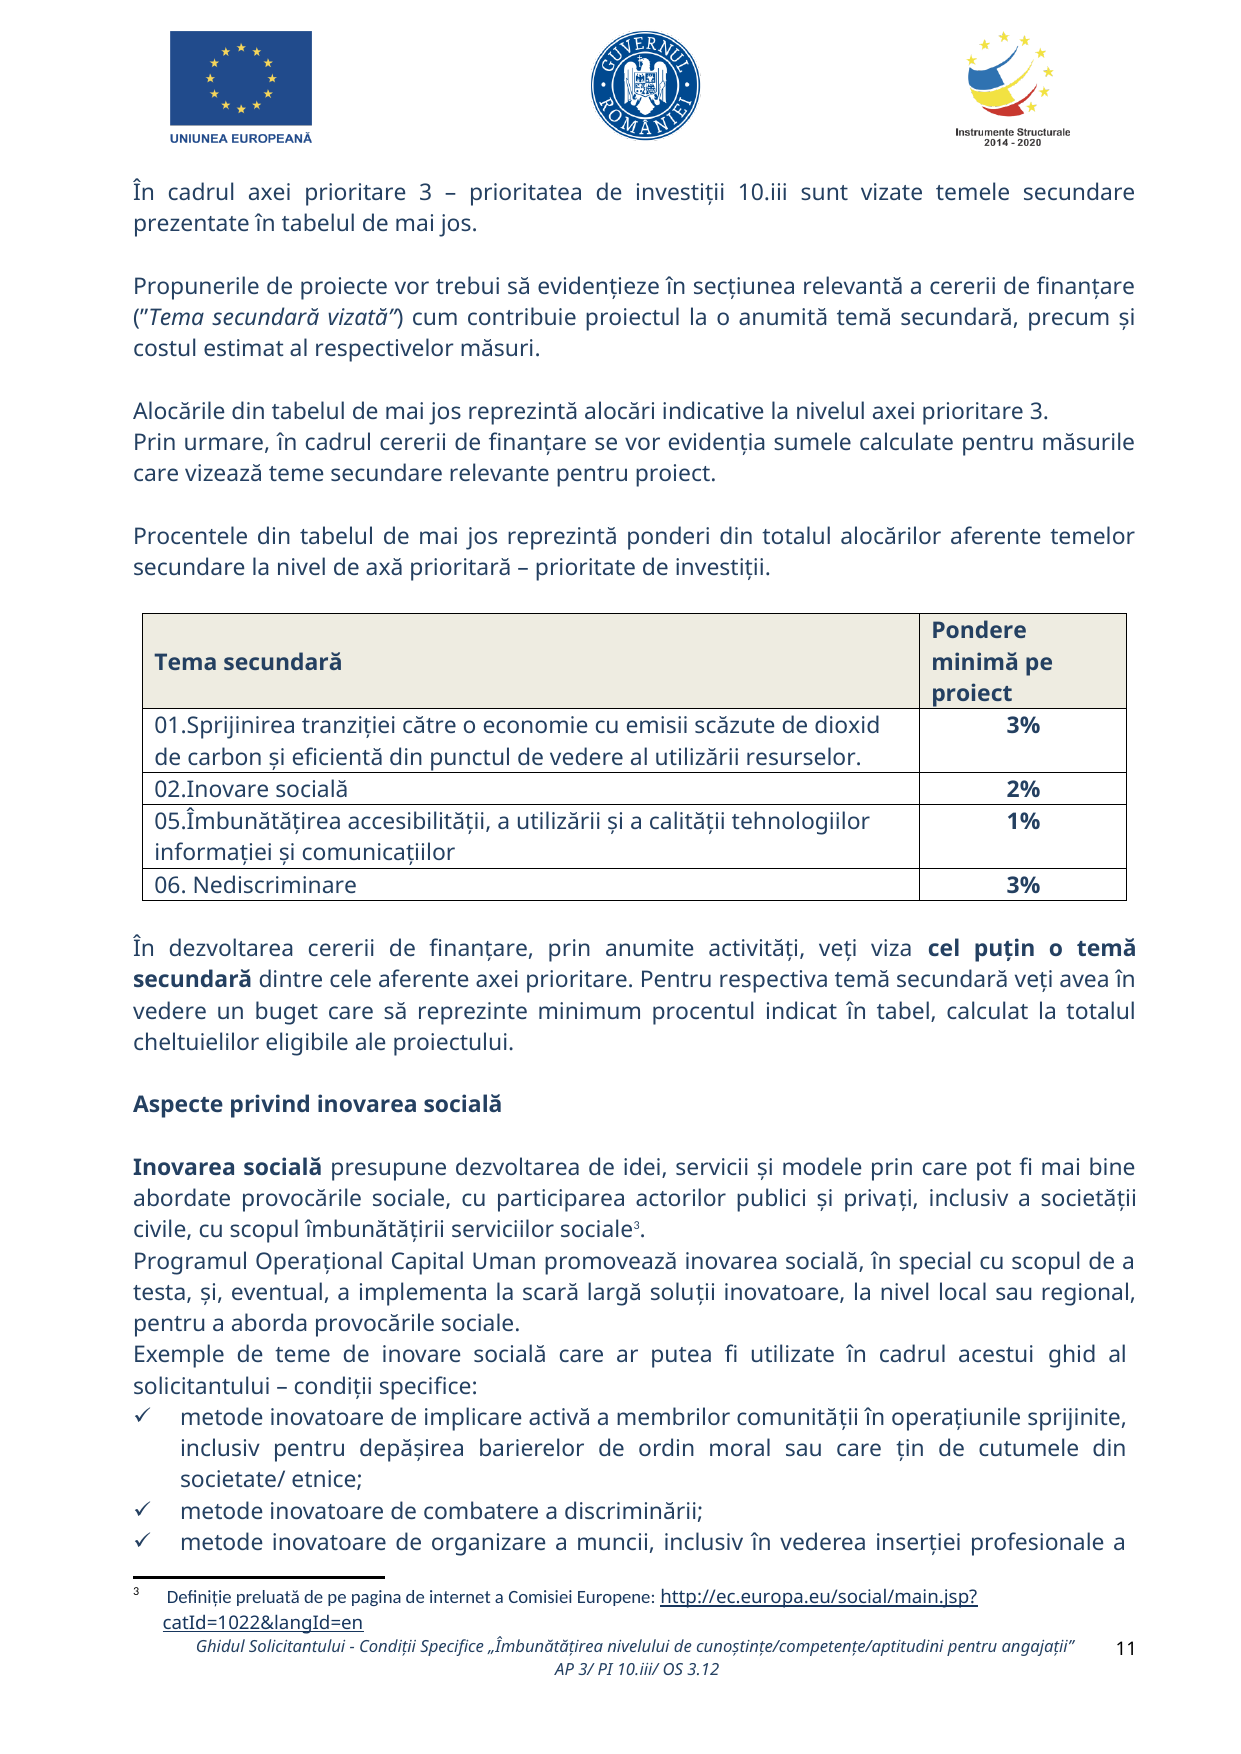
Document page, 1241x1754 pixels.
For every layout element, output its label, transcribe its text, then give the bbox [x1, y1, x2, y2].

text Alocările din tabelul de mai jos reprezintă alocări indicative la nivelul axei prioritare 3. [133, 394, 1137, 426]
text Propunerile de proiecte vor trebui să evidențieze în secțiunea relevantă a cererii de finanțare (”Tema secundară vizată”) cum contribuie proiectul la o anumită temă secundară, precum și costul estimat al respectivelor măsuri. [133, 269, 1137, 363]
text Prin urmare, în cadrul cererii de finanțare se vor evidenția sumele calculate pentru măsurile care vizează teme secundare relevante pentru proiect. [133, 426, 1137, 488]
list metode inovatoare de implicare activă a membrilor comunității în operațiunile sprijinite, inclusiv pentru depășirea barierelor de ordin moral sau care țin de cutumele din societate/ etnice; [133, 1401, 1127, 1494]
table_cell 3% [920, 709, 1126, 772]
list metode inovatoare de combatere a discriminării; [133, 1494, 1127, 1526]
picture [589, 29, 701, 141]
table_cell 05.Îmbunătățirea accesibilității, a utilizării și a calității tehnologiilor informației și comunicațiilor [143, 805, 919, 867]
table_header Pondere minimă pe proiect [920, 614, 1126, 708]
text Exemple de teme de inovare socială care ar putea fi utilizate în cadrul acestui ghid al solicitantului – condiții specifice: [133, 1338, 1127, 1401]
table_cell 06. Nediscriminare [143, 869, 919, 900]
table_cell 01.Sprijinirea tranziției către o economie cu emisii scăzute de dioxid de carbon și eficientă din punctul de vedere al utilizării resurselor. [143, 709, 919, 772]
text Inovarea socială presupune dezvoltarea de idei, servicii și modele prin care pot fi mai bine abordate provocările sociale, cu participarea actorilor publici și privați, inclusiv a societății civile, cu scopul îmbunătățirii serviciilor sociale. [133, 1151, 1137, 1244]
table_header Tema secundară [143, 614, 919, 708]
table_cell 02.Inovare socială [143, 773, 919, 804]
text Aspecte privind inovarea socială [133, 1088, 1137, 1119]
table_cell 2% [920, 773, 1126, 804]
table_cell 1% [920, 805, 1126, 867]
table_cell 3% [920, 869, 1126, 900]
picture [956, 31, 1070, 146]
list metode inovatoare de organizare a muncii, inclusiv în vederea inserției profesionale a persoanelor defavorizate [133, 1526, 1127, 1557]
text Procentele din tabelul de mai jos reprezintă ponderi din totalul alocărilor aferente temelor secundare la nivel de axă prioritară – prioritate de investiții. [133, 519, 1137, 582]
text În cadrul axei prioritare 3 – prioritatea de investiții 10.iii sunt vizate temele secundare prezentate în tabelul de mai jos. [133, 176, 1137, 238]
text În dezvoltarea cererii de finanțare, prin anumite activități, veți viza cel puțin o temă secundară dintre cele aferente axei prioritare. Pentru respectiva temă secundară veți avea în vedere un buget care să reprezinte minimum procentul indicat în tabel, calculat la totalul cheltuielilor eligibile ale proiectului. [133, 932, 1137, 1057]
picture [170, 31, 312, 143]
text Programul Operațional Capital Uman promovează inovarea socială, în special cu scopul de a testa, și, eventual, a implementa la scară largă soluții inovatoare, la nivel local sau regional, pentru a aborda provocările sociale. [133, 1244, 1137, 1338]
